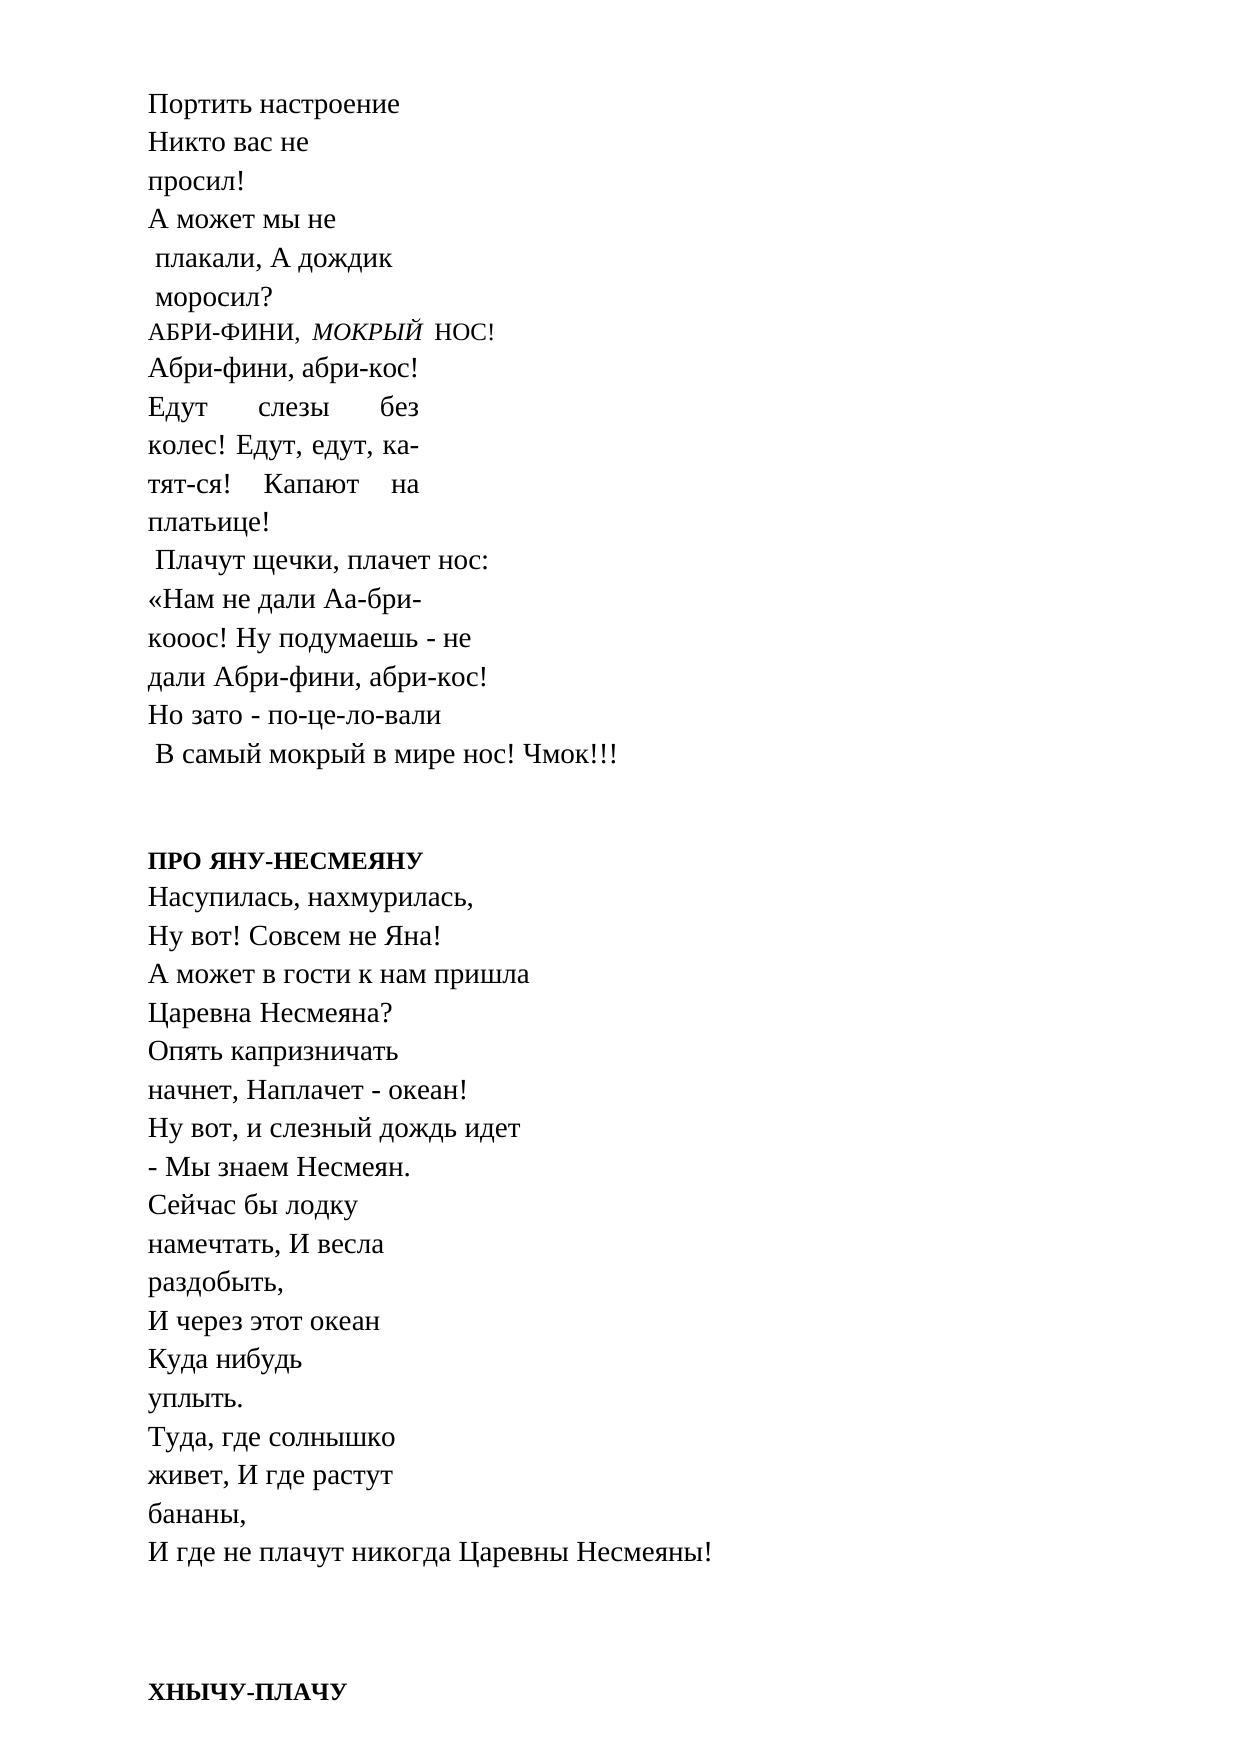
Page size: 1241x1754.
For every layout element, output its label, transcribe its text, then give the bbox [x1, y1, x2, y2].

text Но зато - по-це-ло-вали [148, 697, 1163, 731]
text Сейчас бы лодку намечтать, И весла раздобыть, [148, 1187, 497, 1298]
text Ну вот, и слезный дождь идет - Мы знаем Несмеян. [148, 1110, 535, 1182]
text И где не плачут никогда Царевны Несмеяны! [148, 1534, 1163, 1568]
text ПРО ЯНУ-НЕСМЕЯНУ [148, 846, 1163, 875]
text А может в гости к нам пришла Царевна Несмеяна? [148, 956, 532, 1028]
text А может мы не плакали, А дождик моросил? [148, 202, 448, 312]
text «Нам не дали Аа-бри-кооос! Ну подумаешь - не дали Абри-фини, абри-кос! [148, 582, 500, 692]
text Плачут щечки, плачет нос: [155, 543, 1163, 577]
text АБРИ-ФИНИ, МОКРЫЙ НОС! [148, 317, 1163, 346]
text ХНЫЧУ-ПЛАЧУ [148, 1677, 1163, 1705]
text Опять капризничать начнет, Наплачет - океан! [148, 1033, 495, 1105]
text В самый мокрый в мире нос! Чмок!!! [155, 736, 1163, 769]
text Туда, где солнышко живет, И где растут бананы, [148, 1419, 482, 1529]
text Абри-фини, абри-кос! Едут слезы без колес! Едут, едут, ка-тят-ся! Капают на платьице! [148, 350, 419, 538]
text И через этот океан Куда нибудь уплыть. [148, 1303, 404, 1414]
text Портить настроение Никто вас не просил! [148, 86, 413, 197]
text Насупилась, нахмурилась, Ну вот! Совсем не Яна! [148, 879, 475, 951]
